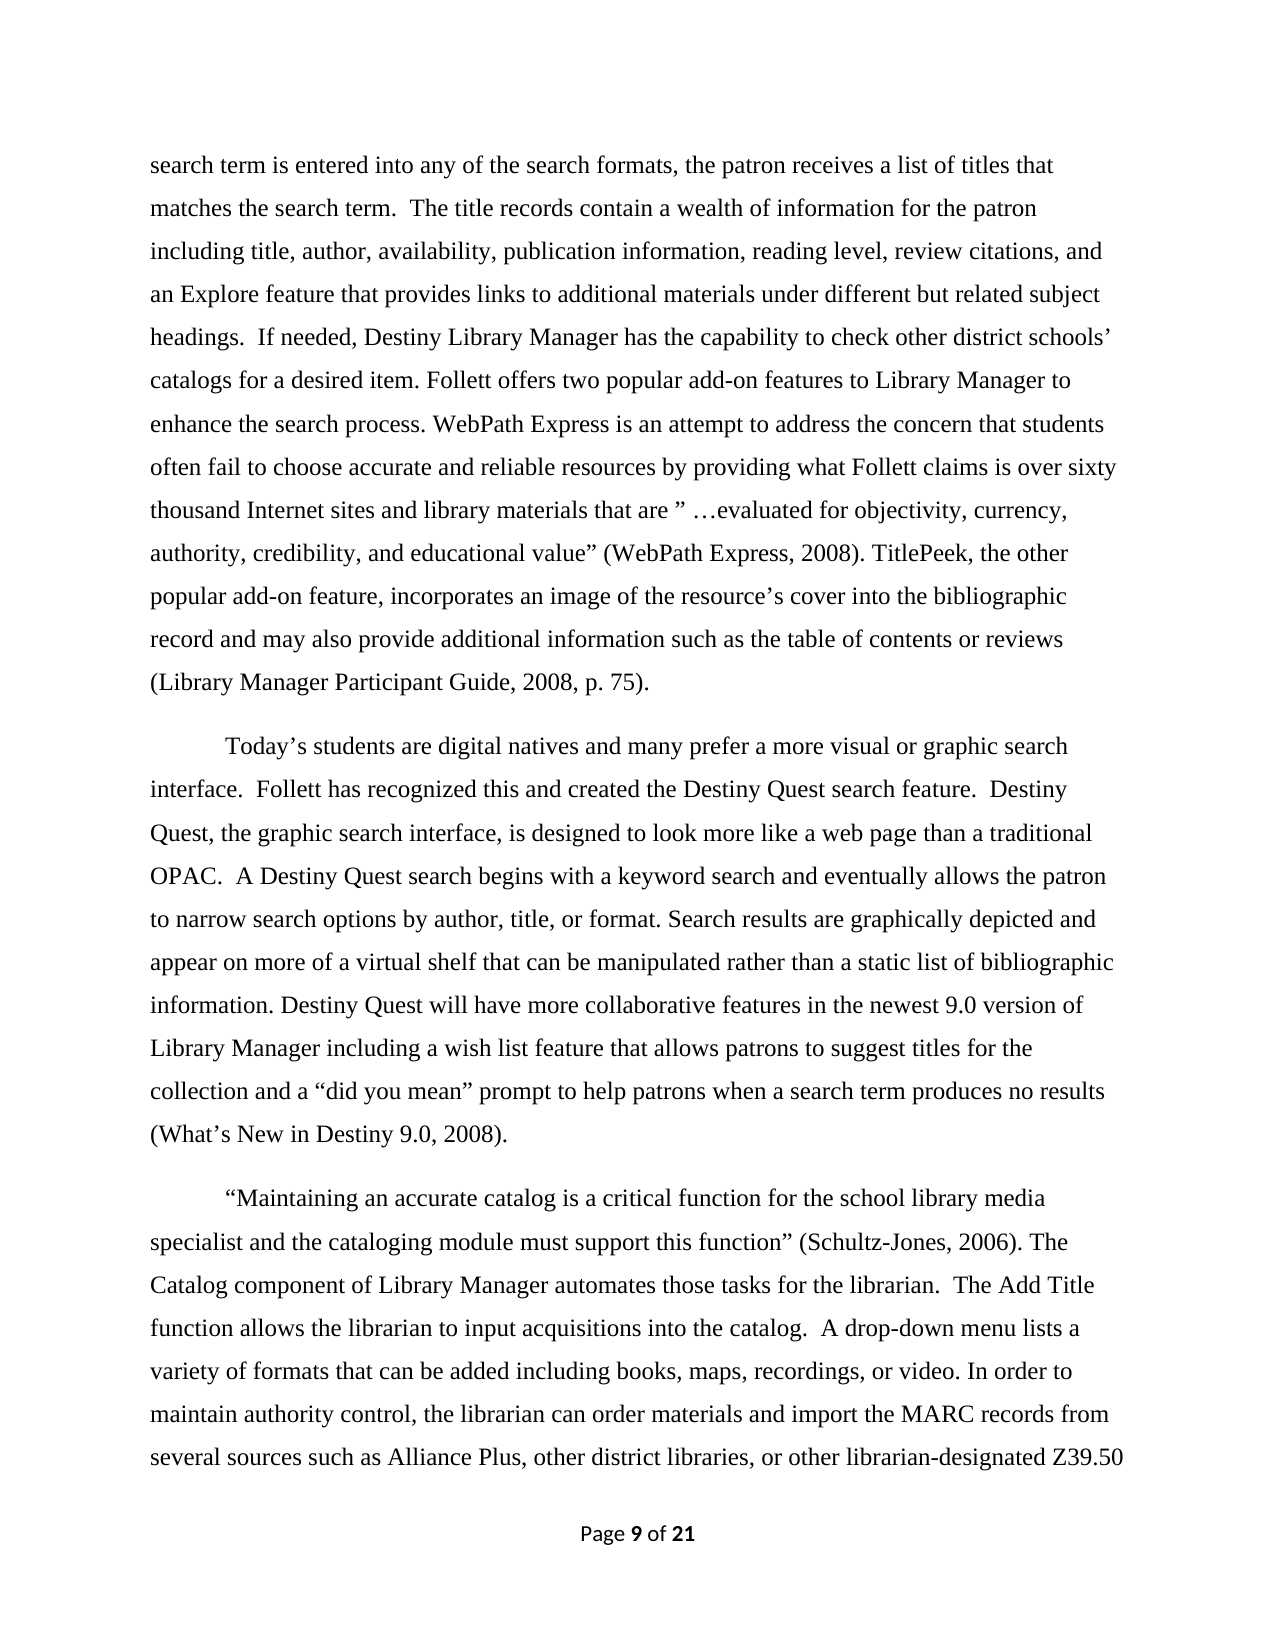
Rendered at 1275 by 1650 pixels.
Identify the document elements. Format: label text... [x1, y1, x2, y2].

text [150, 1183, 1125, 1471]
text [150, 150, 1125, 696]
text Today’s students are digital natives and many prefer a more visual or graphic search interface. Follett has recognized this and created the Destiny Quest search feature. Destiny Quest, the graphic search interface, is designed to look more like a web page than a traditional OPAC. A Destiny Quest search begins with a keyword search and eventually allows the patron to narrow search options by author, title, or format. Search results are graphically depicted and appear on more of a virtual shelf that can be manipulated rather than a static list of bibliographic information. Destiny Quest will have more collaborative features in the newest 9.0 version of Library Manager including a wish list feature that allows patrons to suggest titles for the collection and a “did you mean” prompt to help patrons when a search term produces no results (What’s New in Destiny 9.0, 2008). [150, 731, 1125, 1148]
